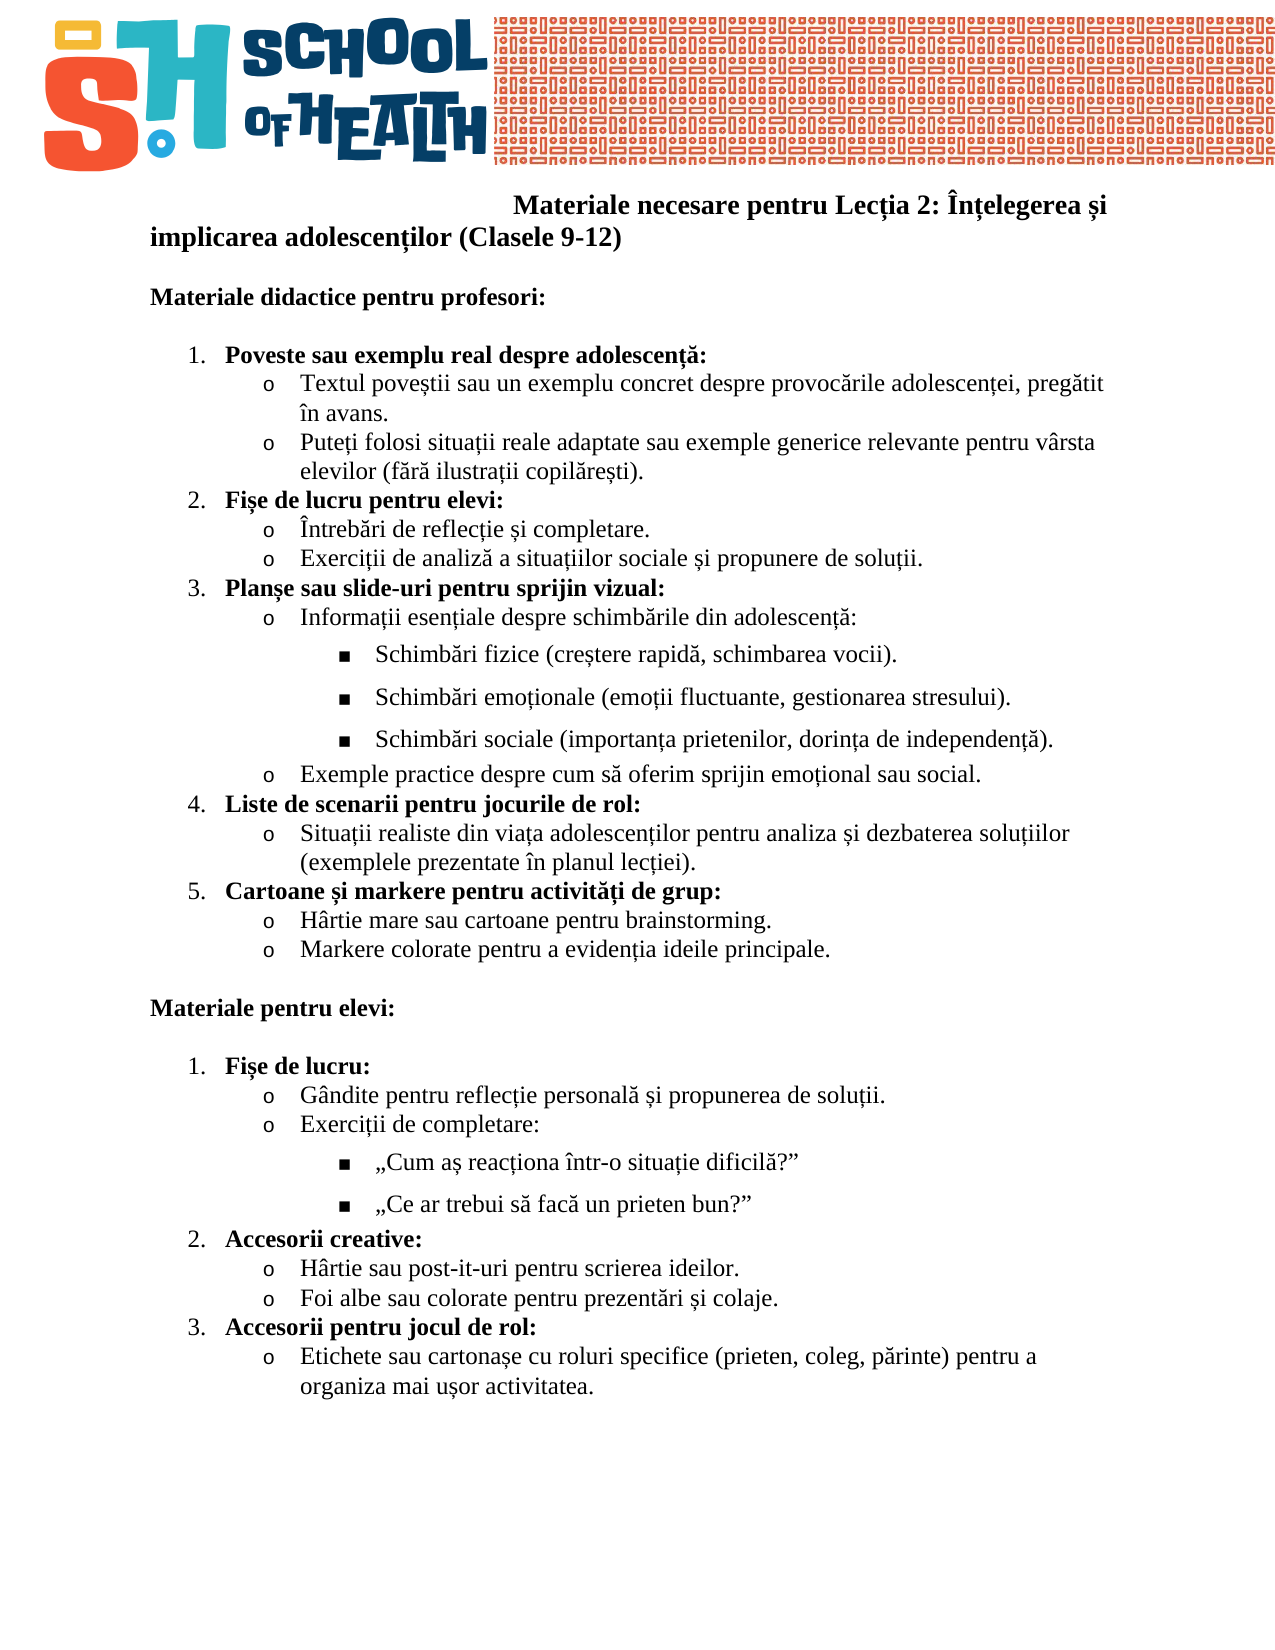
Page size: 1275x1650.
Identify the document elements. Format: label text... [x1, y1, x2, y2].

list „Ce ar trebui să facă un prieten bun?” [337, 1182, 1125, 1224]
list Fișe de lucru: [187, 1051, 1125, 1080]
list Puteți folosi situații reale adaptate sau exemple generice relevante pentru vârsta elevilor (fără ilustrații copilărești). [262, 427, 1125, 485]
text Materiale necesare pentru Lecția 2: Înțelegerea și implicarea adolescenților (Clasele 9-12) [150, 155, 1125, 253]
list Etichete sau cartonașe cu roluri specifice (prieten, coleg, părinte) pentru a organiza mai ușor activitatea. [262, 1341, 1125, 1399]
list „Cum aș reacționa într-o situație dificilă?” [337, 1139, 1125, 1182]
list Schimbări emoționale (emoții fluctuante, gestionarea stresului). [337, 674, 1125, 717]
list Liste de scenarii pentru jocurile de rol: [187, 789, 1125, 818]
list Fișe de lucru pentru elevi: [187, 485, 1125, 514]
list Accesorii pentru jocul de rol: [187, 1312, 1125, 1341]
text Materiale pentru elevi: [150, 993, 1125, 1022]
list Întrebări de reflecție și completare. [262, 514, 1125, 543]
list Schimbări fizice (creștere rapidă, schimbarea vocii). [337, 631, 1125, 674]
picture [40, 17, 1275, 178]
list Exerciții de analiză a situațiilor sociale și propunere de soluții. [262, 543, 1125, 573]
list Hârtie sau post-it-uri pentru scrierea ideilor. [262, 1253, 1125, 1283]
list Exemple practice despre cum să oferim sprijin emoțional sau social. [262, 759, 1125, 789]
list Planșe sau slide-uri pentru sprijin vizual: [187, 573, 1125, 602]
list Foi albe sau colorate pentru prezentări și colaje. [262, 1283, 1125, 1312]
list Poveste sau exemplu real despre adolescență: [187, 340, 1125, 368]
text Materiale didactice pentru profesori: [150, 282, 1125, 311]
list Hârtie mare sau cartoane pentru brainstorming. [262, 905, 1125, 934]
list Cartoane și markere pentru activități de grup: [187, 876, 1125, 905]
list Textul poveștii sau un exemplu concret despre provocările adolescenței, pregătit în avans. [262, 368, 1125, 427]
list Situații realiste din viața adolescenților pentru analiza și dezbaterea soluțiilor (exemplele prezentate în planul lecției). [262, 818, 1125, 876]
list Exerciții de completare: [262, 1109, 1125, 1139]
list Schimbări sociale (importanța prietenilor, dorința de independență). [337, 717, 1125, 759]
list Accesorii creative: [187, 1224, 1125, 1253]
list Informații esențiale despre schimbările din adolescență: [262, 602, 1125, 631]
list Markere colorate pentru a evidenția ideile principale. [262, 934, 1125, 964]
list Gândite pentru reflecție personală și propunerea de soluții. [262, 1080, 1125, 1109]
